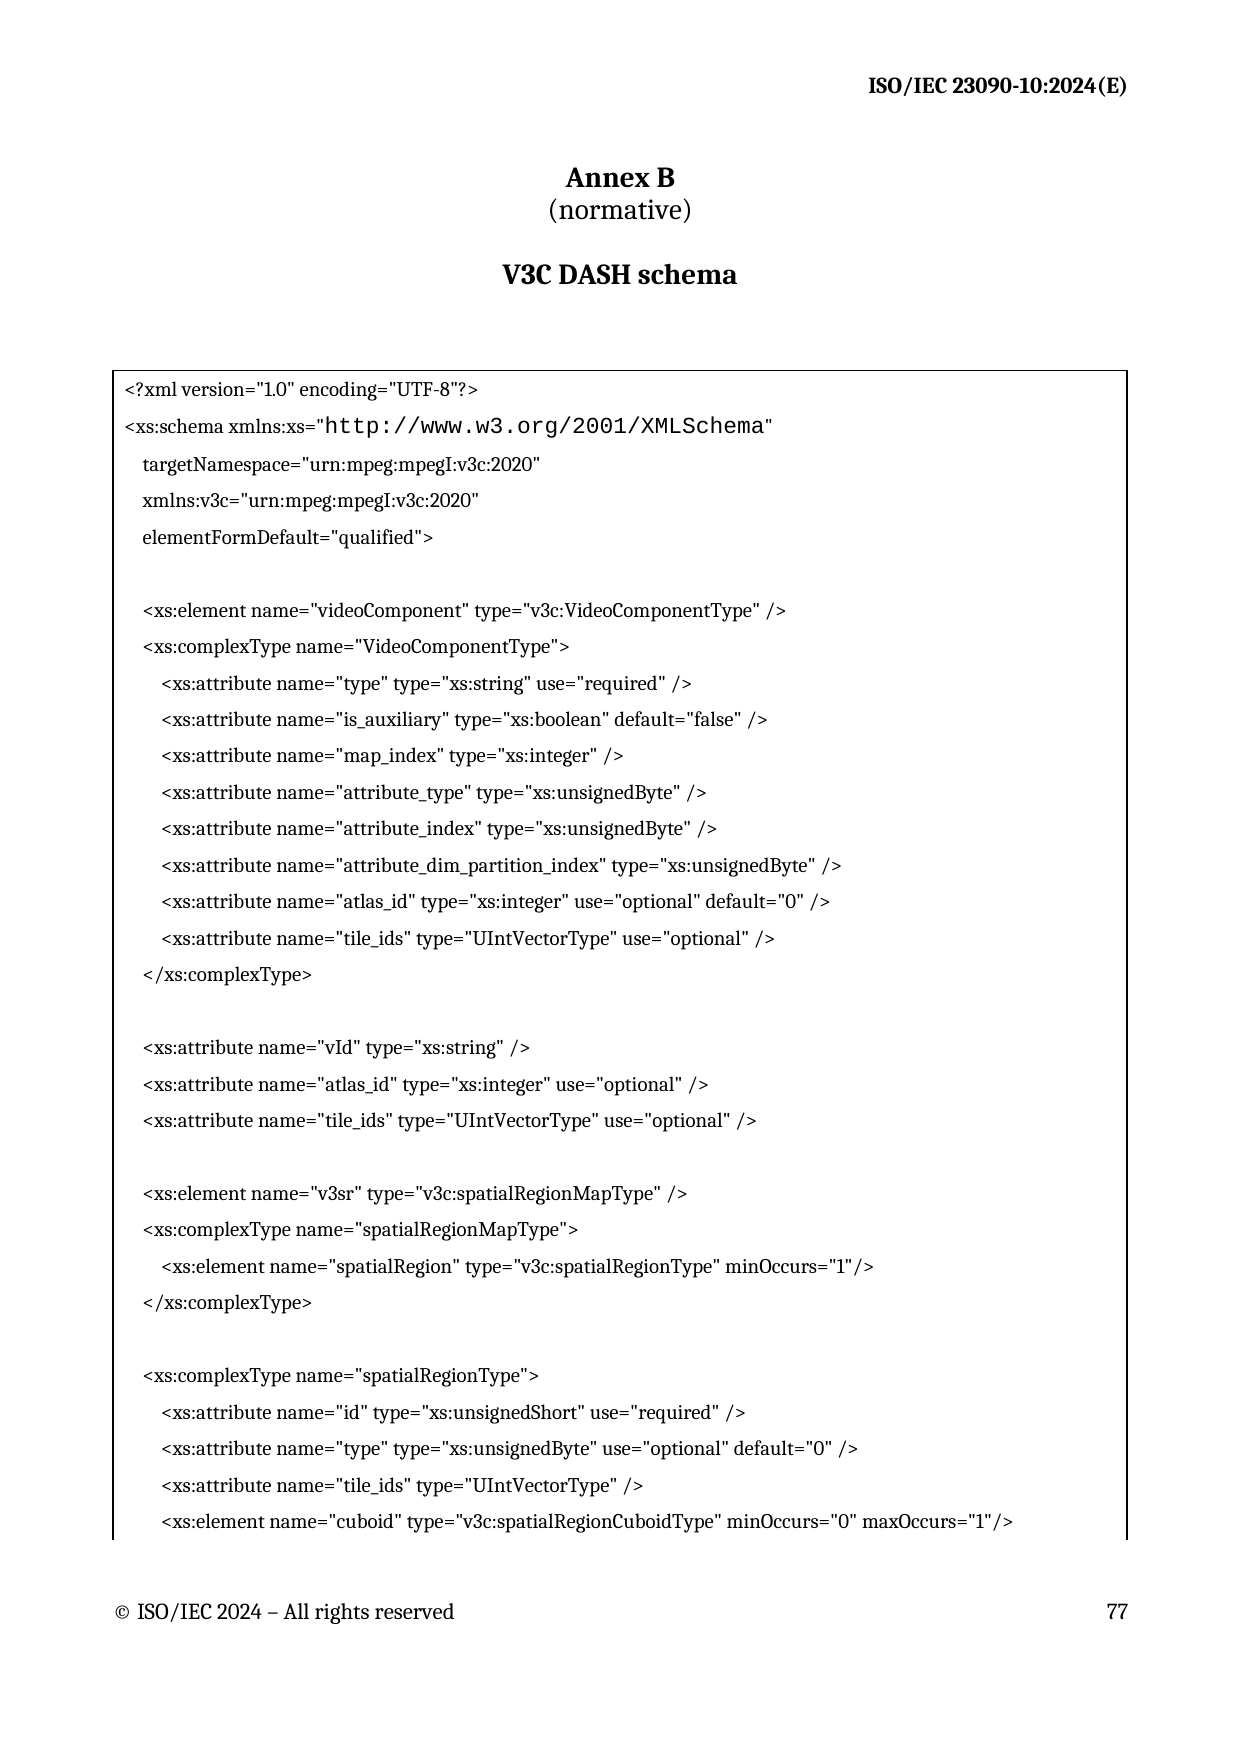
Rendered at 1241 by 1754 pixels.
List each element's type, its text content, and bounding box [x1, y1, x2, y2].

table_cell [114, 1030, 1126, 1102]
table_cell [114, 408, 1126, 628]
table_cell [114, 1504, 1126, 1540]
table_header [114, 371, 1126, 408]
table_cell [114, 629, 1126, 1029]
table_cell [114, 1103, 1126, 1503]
text (normative) V3C DASH schema [112, 161, 1128, 291]
